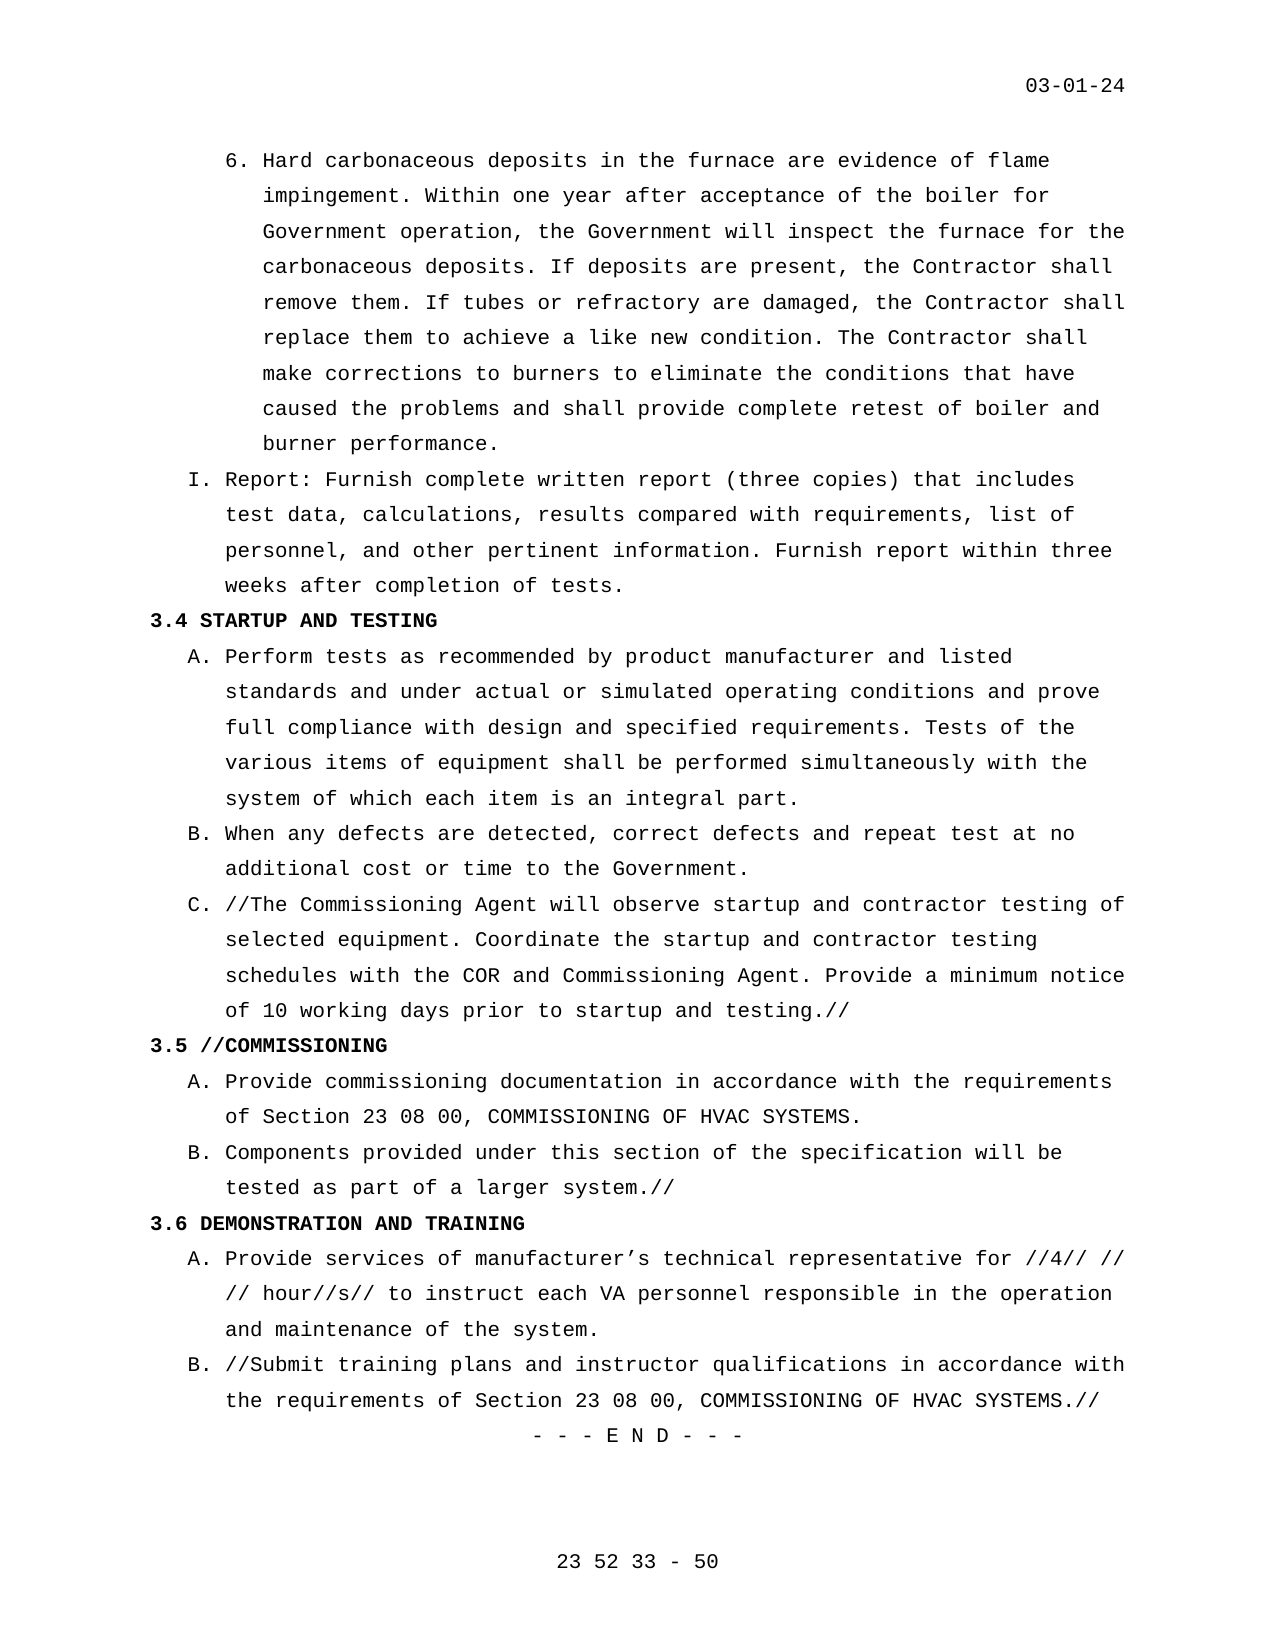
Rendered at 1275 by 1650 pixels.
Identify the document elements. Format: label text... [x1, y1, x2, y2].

text Components provided under this section of the specification will be tested as part of a larger system.// [187, 1142, 1125, 1201]
text Hard carbonaceous deposits in the furnace are evidence of flame impingement. Within one year after acceptance of the boiler for Government operation, the Government will inspect the furnace for the carbonaceous deposits. If deposits are present, the Contractor shall remove them. If tubes or refractory are damaged, the Contractor shall replace them to achieve a like new condition. The Contractor shall make corrections to burners to eliminate the conditions that have caused the problems and shall provide complete retest of boiler and burner performance. [225, 150, 1125, 457]
text DEMONSTRATION AND TRAINING [150, 1212, 1125, 1236]
text //COMMISSIONING [150, 1035, 1125, 1059]
text Provide commissioning documentation in accordance with the requirements of Section 23 08 00, COMMISSIONING OF HVAC SYSTEMS. [187, 1071, 1125, 1130]
text STARTUP AND TESTING [150, 610, 1125, 634]
text //The Commissioning Agent will observe startup and contractor testing of selected equipment. Coordinate the startup and contractor testing schedules with the COR and Commissioning Agent. Provide a minimum notice of 10 working days prior to startup and testing.// [187, 894, 1125, 1024]
text Perform tests as recommended by product manufacturer and listed standards and under actual or simulated operating conditions and prove full compliance with design and specified requirements. Tests of the various items of equipment shall be performed simultaneously with the system of which each item is an integral part. [187, 646, 1125, 811]
text //Submit training plans and instructor qualifications in accordance with the requirements of Section 23 08 00, COMMISSIONING OF HVAC SYSTEMS.// [187, 1354, 1125, 1413]
text - - - E N D - - - [150, 1425, 1125, 1449]
text Report: Furnish complete written report (three copies) that includes test data, calculations, results compared with requirements, list of personnel, and other pertinent information. Furnish report within three weeks after completion of tests. [187, 469, 1125, 599]
text Provide services of manufacturer’s technical representative for //4// // // hour//s// to instruct each VA personnel responsible in the operation and maintenance of the system. [187, 1248, 1125, 1342]
text When any defects are detected, correct defects and repeat test at no additional cost or time to the Government. [187, 823, 1125, 882]
